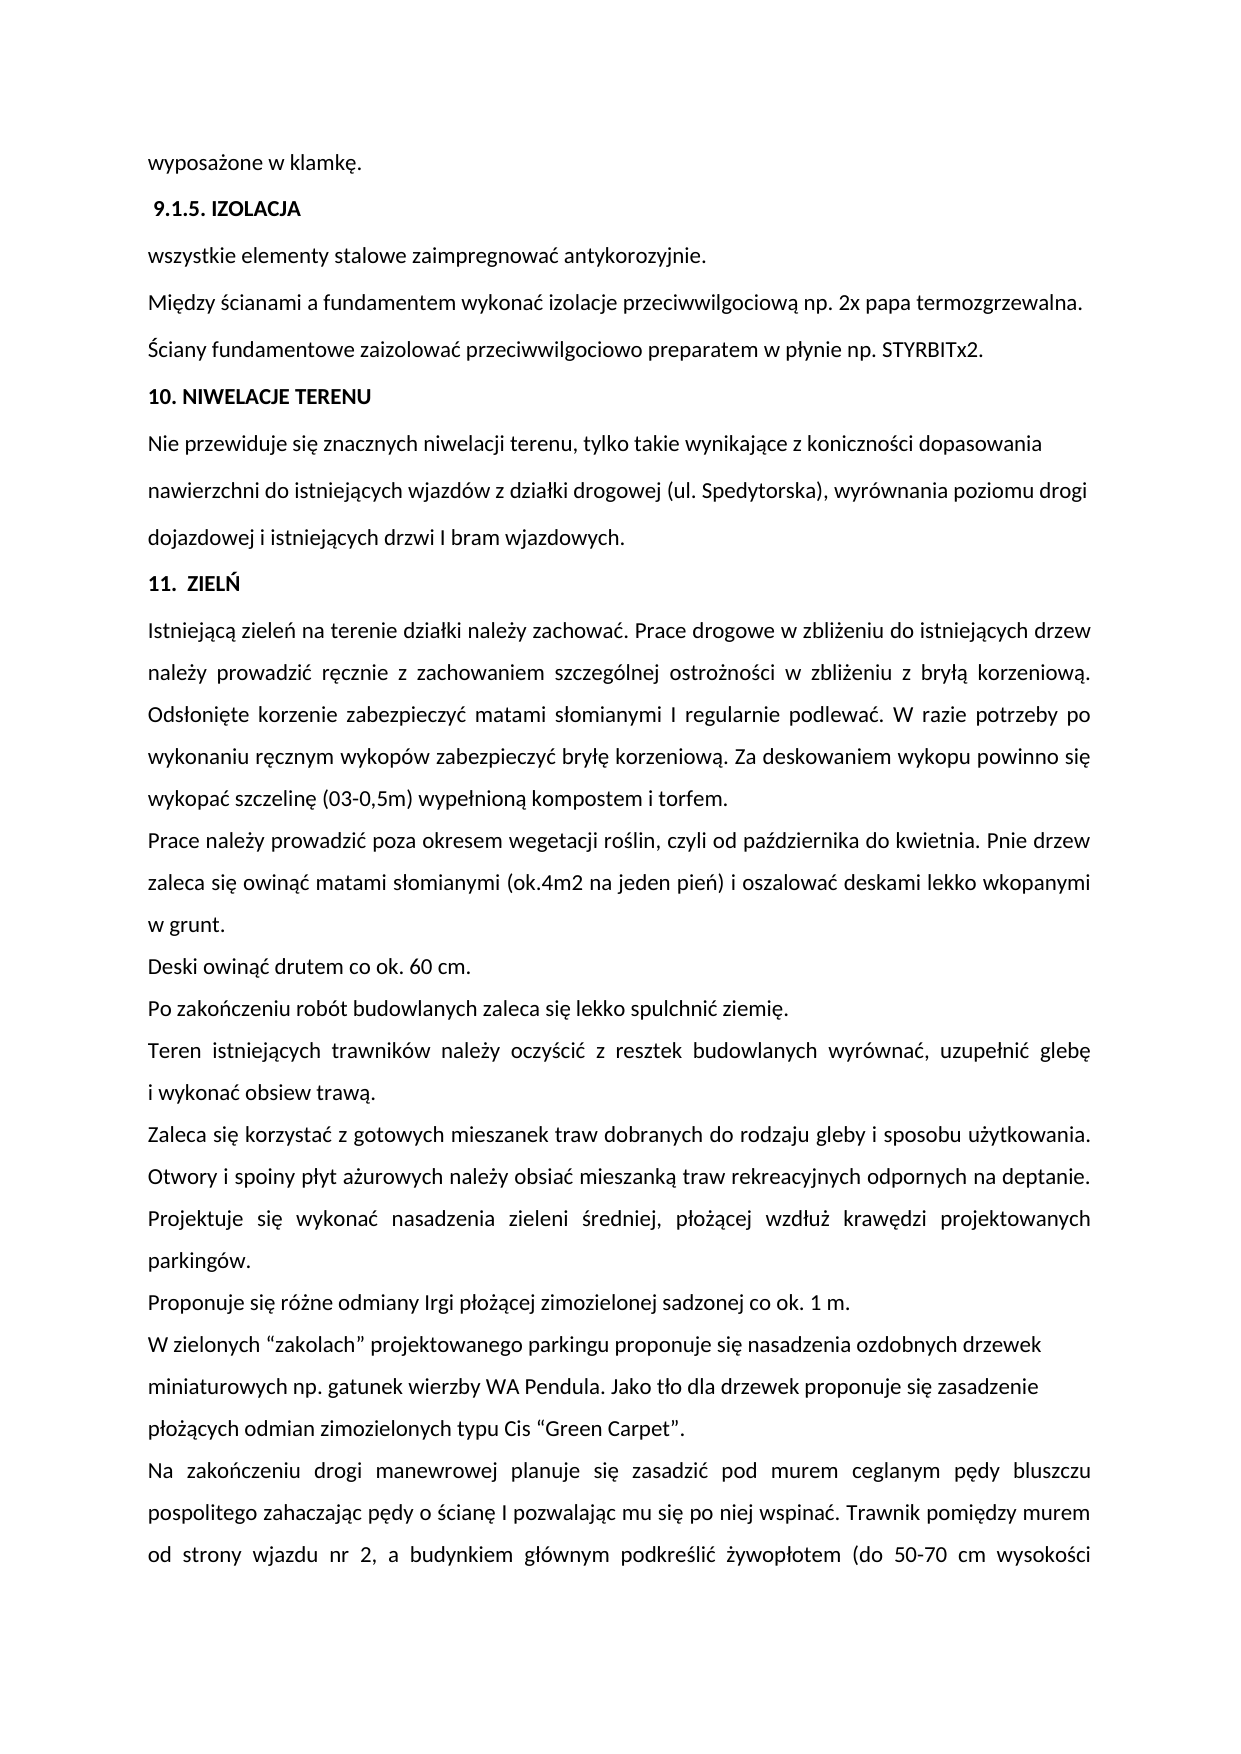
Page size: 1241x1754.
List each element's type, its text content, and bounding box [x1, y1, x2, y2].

text Po zakończeniu robót budowlanych zaleca się lekko spulchnić ziemię. [148, 994, 1093, 1022]
text W zielonych “zakolach” projektowanego parkingu proponuje się nasadzenia ozdobnych drzewek [148, 1330, 1093, 1358]
text 11. ZIELŃ [148, 569, 1093, 597]
text Ściany fundamentowe zaizolować przeciwwilgociowo preparatem w płynie np. STYRBITx2. [148, 335, 1093, 363]
text 9.1.5. IZOLACJA [148, 194, 1093, 222]
text dojazdowej i istniejących drzwi I bram wjazdowych. [148, 523, 1093, 551]
text Między ścianami a fundamentem wykonać izolacje przeciwwilgociową np. 2x papa termozgrzewalna. [148, 288, 1093, 316]
text wyposażone w klamkę. [148, 148, 1093, 176]
text miniaturowych np. gatunek wierzby WA Pendula. Jako tło dla drzewek proponuje się zasadzenie płożących odmian zimozielonych typu Cis “Green Carpet”. [148, 1372, 1093, 1442]
text wszystkie elementy stalowe zaimpregnować antykorozyjnie. [148, 241, 1093, 269]
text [148, 1456, 1093, 1568]
text Deski owinąć drutem co ok. 60 cm. [148, 952, 1093, 980]
text Zaleca się korzystać z gotowych mieszanek traw dobranych do rodzaju gleby i sposobu użytkowania. Otwory i spoiny płyt ażurowych należy obsiać mieszanką traw rekreacyjnych odpornych na deptanie. Projektuje się wykonać nasadzenia zieleni średniej, płożącej wzdłuż krawędzi projektowanych parkingów. [148, 1120, 1093, 1274]
text Proponuje się różne odmiany Irgi płożącej zimozielonej sadzonej co ok. 1 m. [148, 1288, 1093, 1316]
text Teren istniejących trawników należy oczyścić z resztek budowlanych wyrównać, uzupełnić glebę i wykonać obsiew trawą. [148, 1036, 1093, 1106]
text 10. NIWELACJE TERENU [148, 382, 1093, 410]
text nawierzchni do istniejących wjazdów z działki drogowej (ul. Spedytorska), wyrównania poziomu drogi [148, 476, 1093, 504]
text Prace należy prowadzić poza okresem wegetacji roślin, czyli od października do kwietnia. Pnie drzew zaleca się owinąć matami słomianymi (ok.4m2 na jeden pień) i oszalować deskami lekko wkopanymi w grunt. [148, 826, 1093, 938]
text Istniejącą zieleń na terenie działki należy zachować. Prace drogowe w zbliżeniu do istniejących drzew należy prowadzić ręcznie z zachowaniem szczególnej ostrożności w zbliżeniu z bryłą korzeniową. Odsłonięte korzenie zabezpieczyć matami słomianymi I regularnie podlewać. W razie potrzeby po wykonaniu ręcznym wykopów zabezpieczyć bryłę korzeniową. Za deskowaniem wykopu powinno się wykopać szczelinę (03-0,5m) wypełnioną kompostem i torfem. [148, 616, 1093, 812]
text Nie przewiduje się znacznych niwelacji terenu, tylko takie wynikające z koniczności dopasowania [148, 429, 1093, 457]
